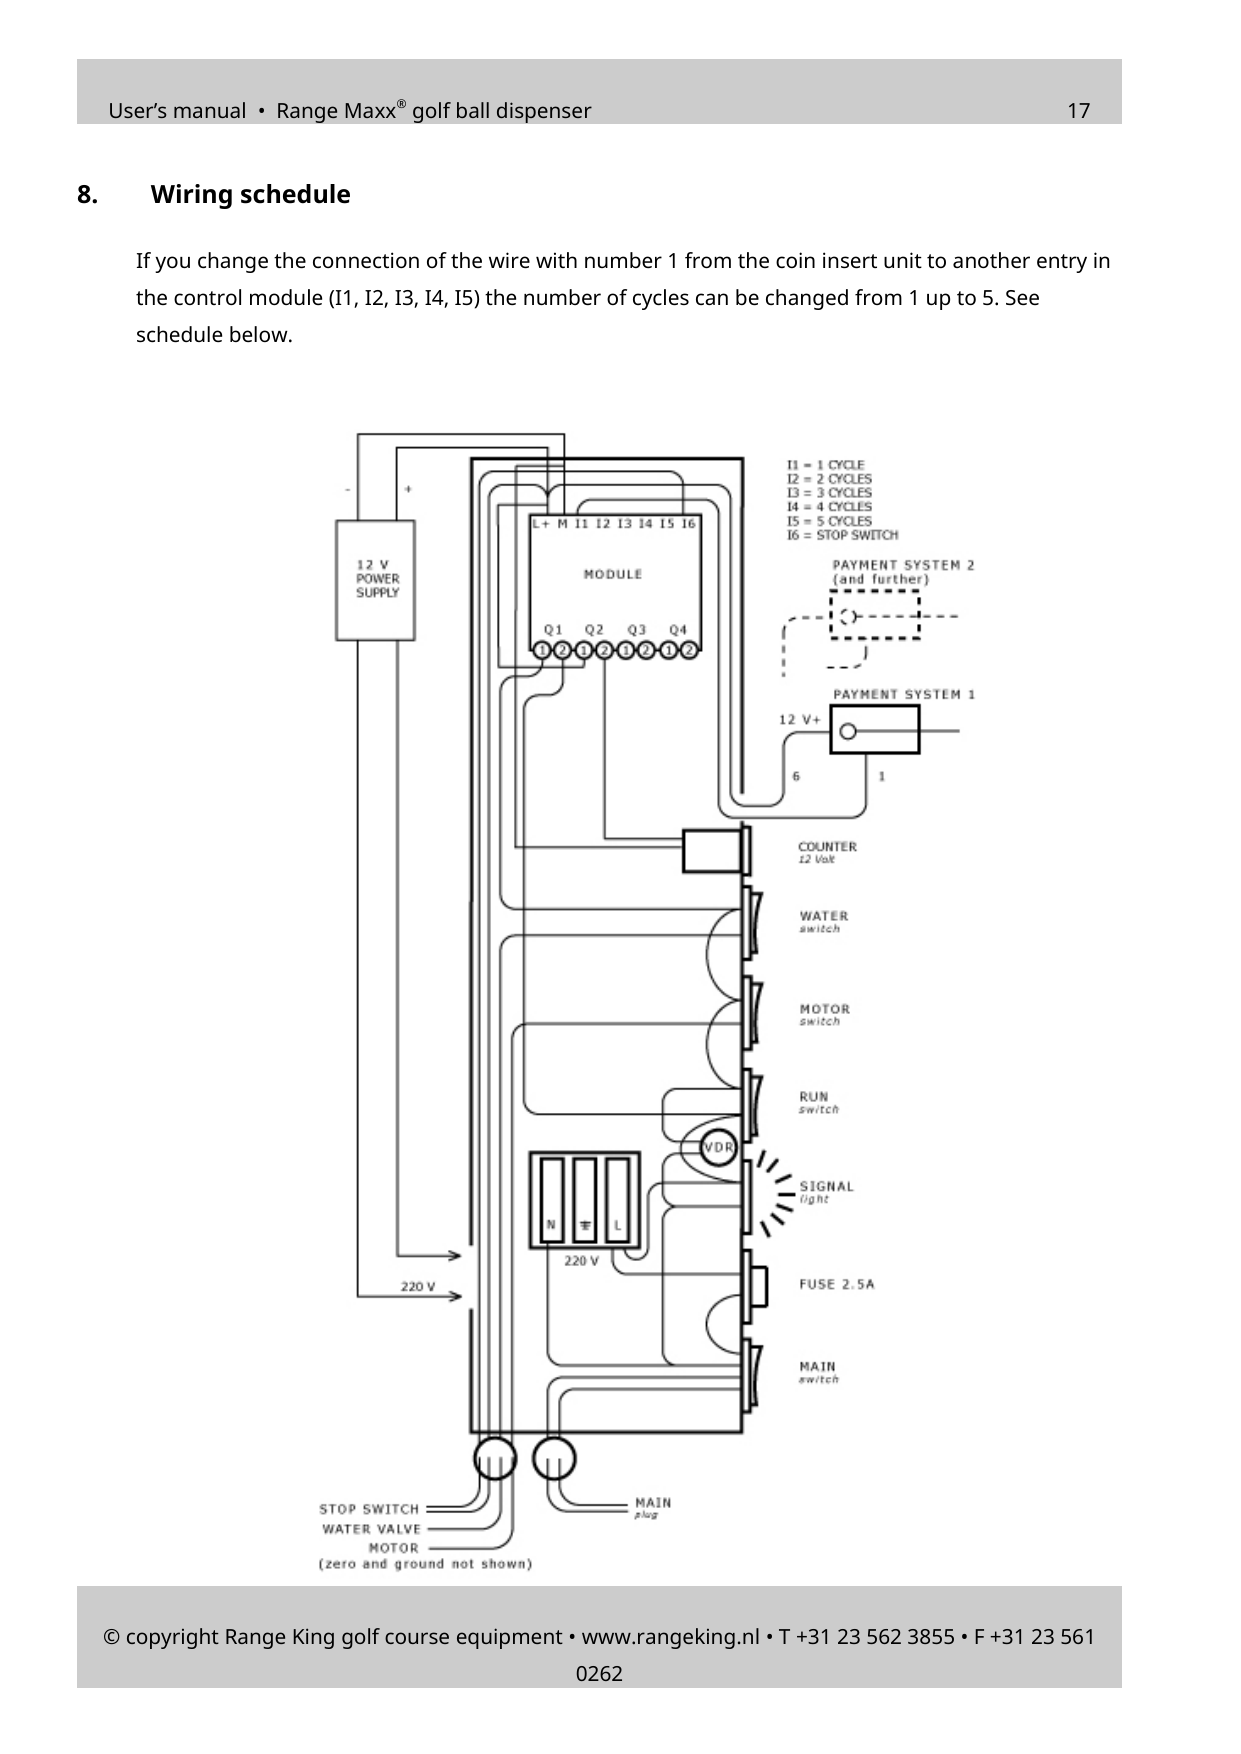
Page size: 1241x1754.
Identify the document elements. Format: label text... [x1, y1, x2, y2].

picture [281, 393, 977, 1579]
subtitle Wiring schedule [77, 177, 1122, 211]
text If you change the connection of the wire with number 1 from the coin insert unit to another entry in the control module (I1, I2, I3, I4, I5) the number of cycles can be changed from 1 up to 5. See schedule below. [136, 246, 1122, 349]
